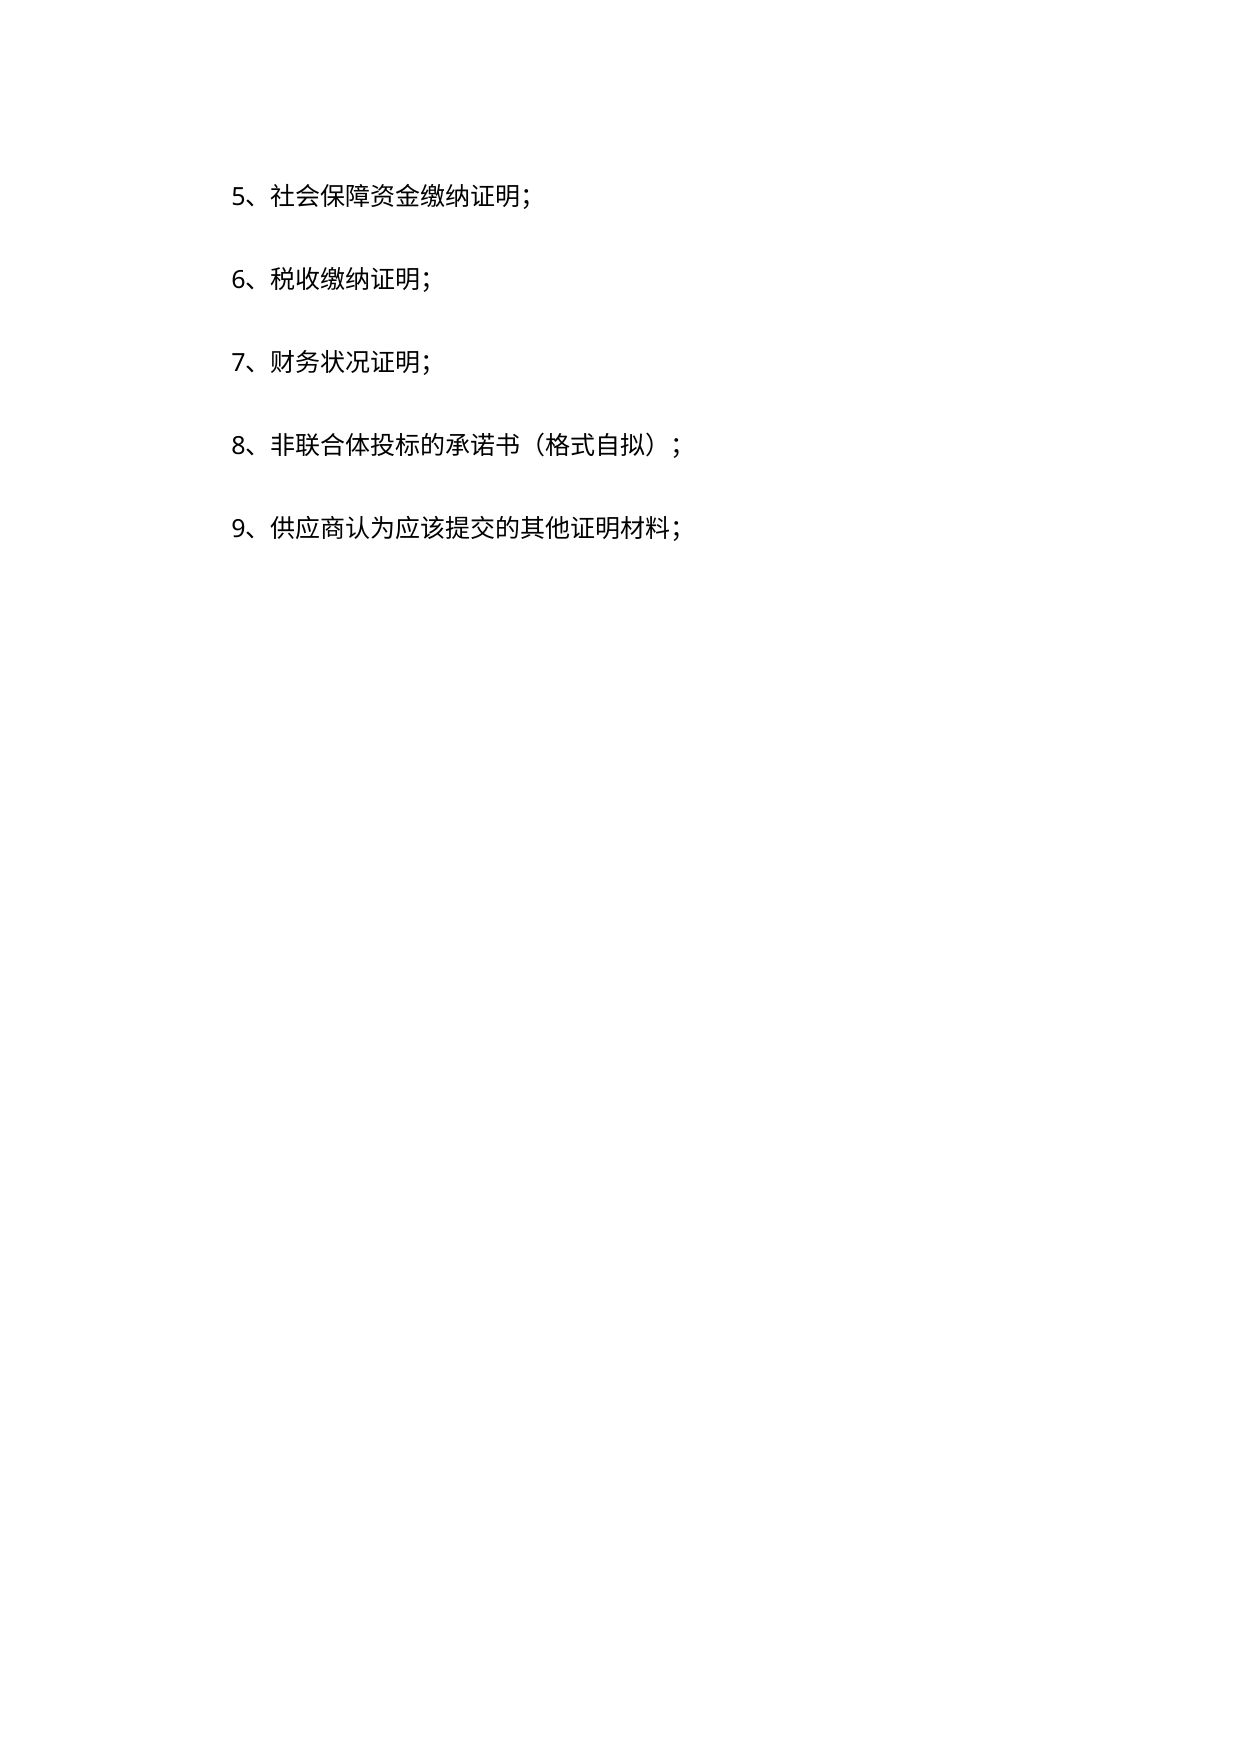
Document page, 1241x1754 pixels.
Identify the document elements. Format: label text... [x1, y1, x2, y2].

text 8、非联合体投标的承诺书（格式自拟）； [187, 411, 1053, 476]
text 7、财务状况证明； [187, 328, 1053, 393]
text 9、供应商认为应该提交的其他证明材料； [187, 494, 1053, 559]
text 5、社会保障资金缴纳证明； [187, 162, 1053, 227]
text 6、税收缴纳证明； [187, 245, 1053, 310]
